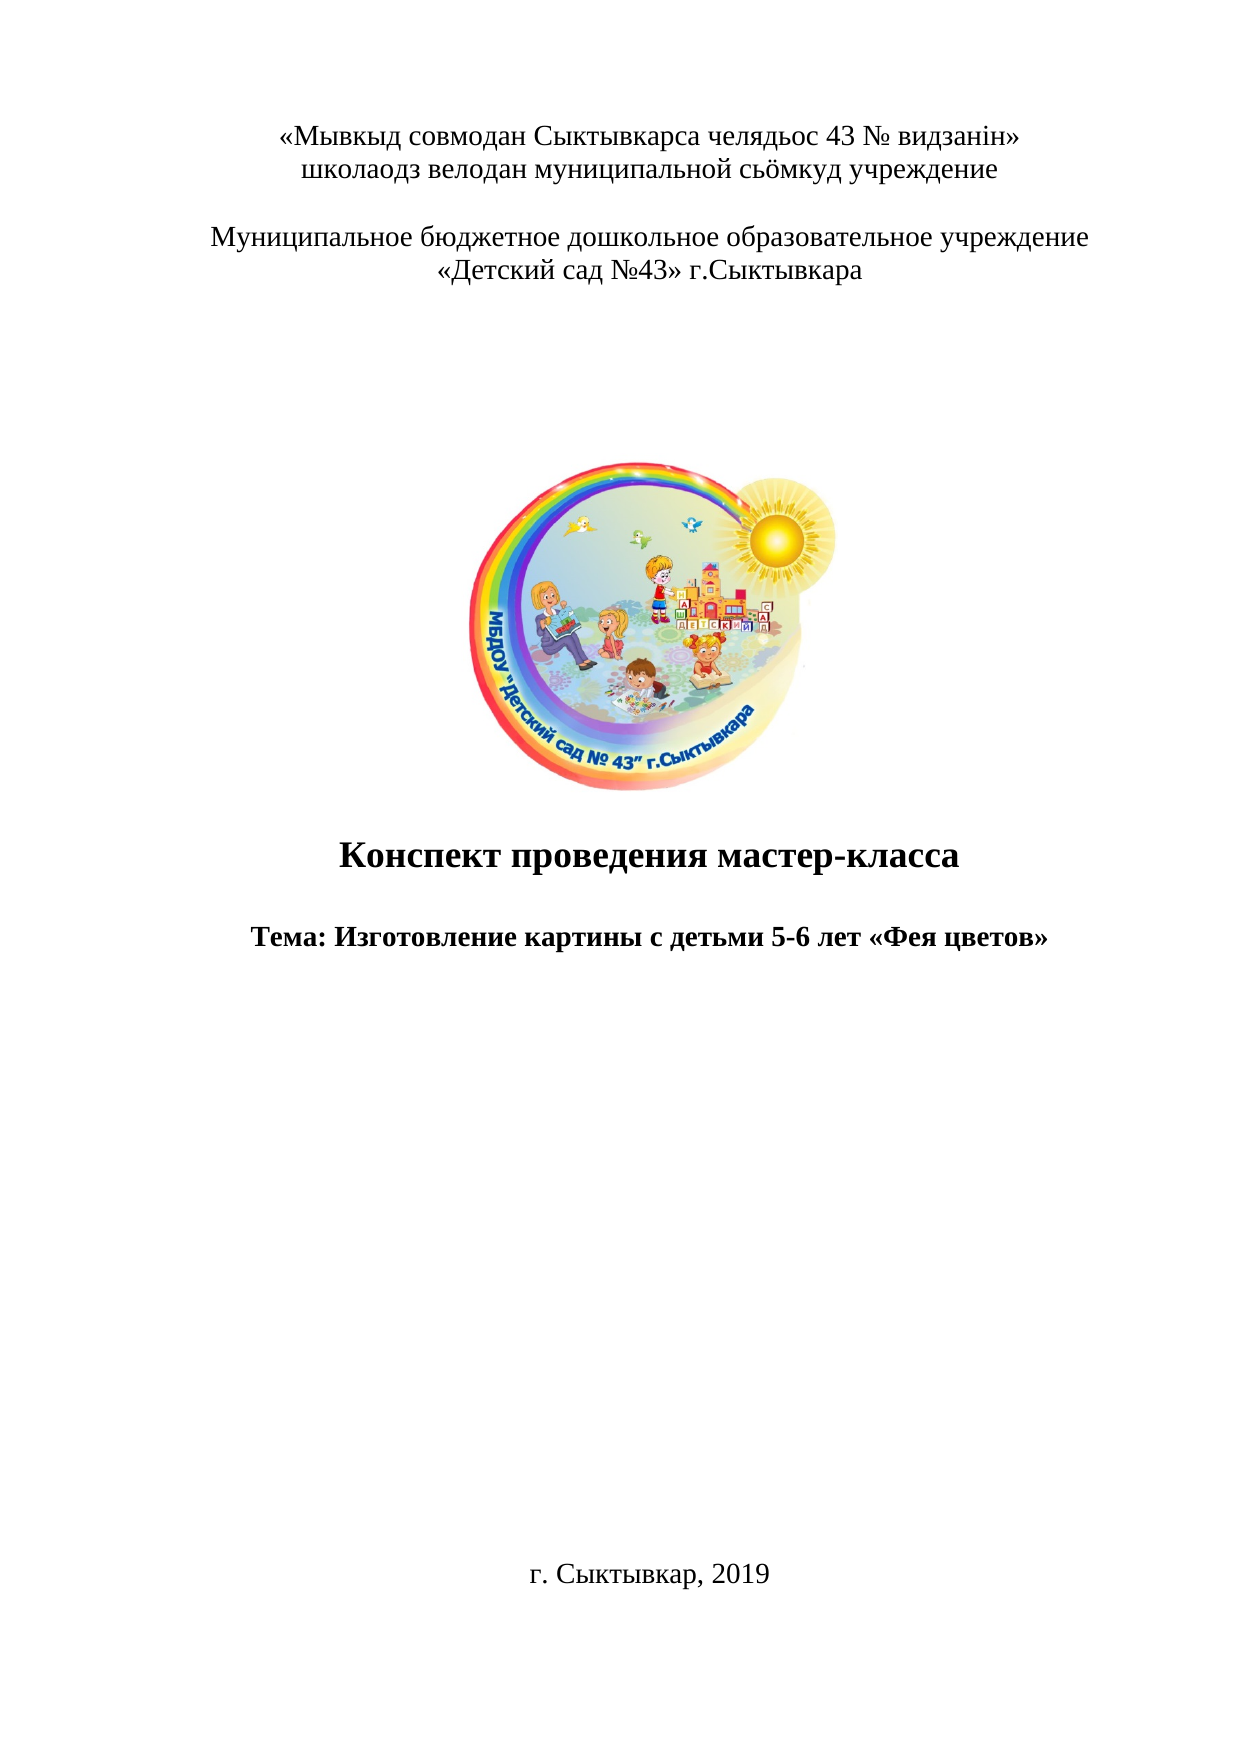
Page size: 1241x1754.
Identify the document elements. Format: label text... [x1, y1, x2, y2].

text г. Сыктывкар, 2019 [118, 1556, 1181, 1589]
text Тема: Изготовление картины с детьми 5-6 лет «Фея цветов» [118, 919, 1181, 952]
text «Детский сад №43» г.Сыктывкара [118, 252, 1181, 286]
text школаодз велодан муниципальной сьöмкуд учреждение [118, 152, 1181, 185]
text Муниципальное бюджетное дошкольное образовательное учреждение [118, 219, 1181, 252]
picture [461, 453, 838, 799]
text «Мывкыд совмодан Сыктывкарса челядьос 43 № видзанiн» [118, 118, 1181, 152]
text Конспект проведения мастер-класса [118, 832, 1181, 876]
